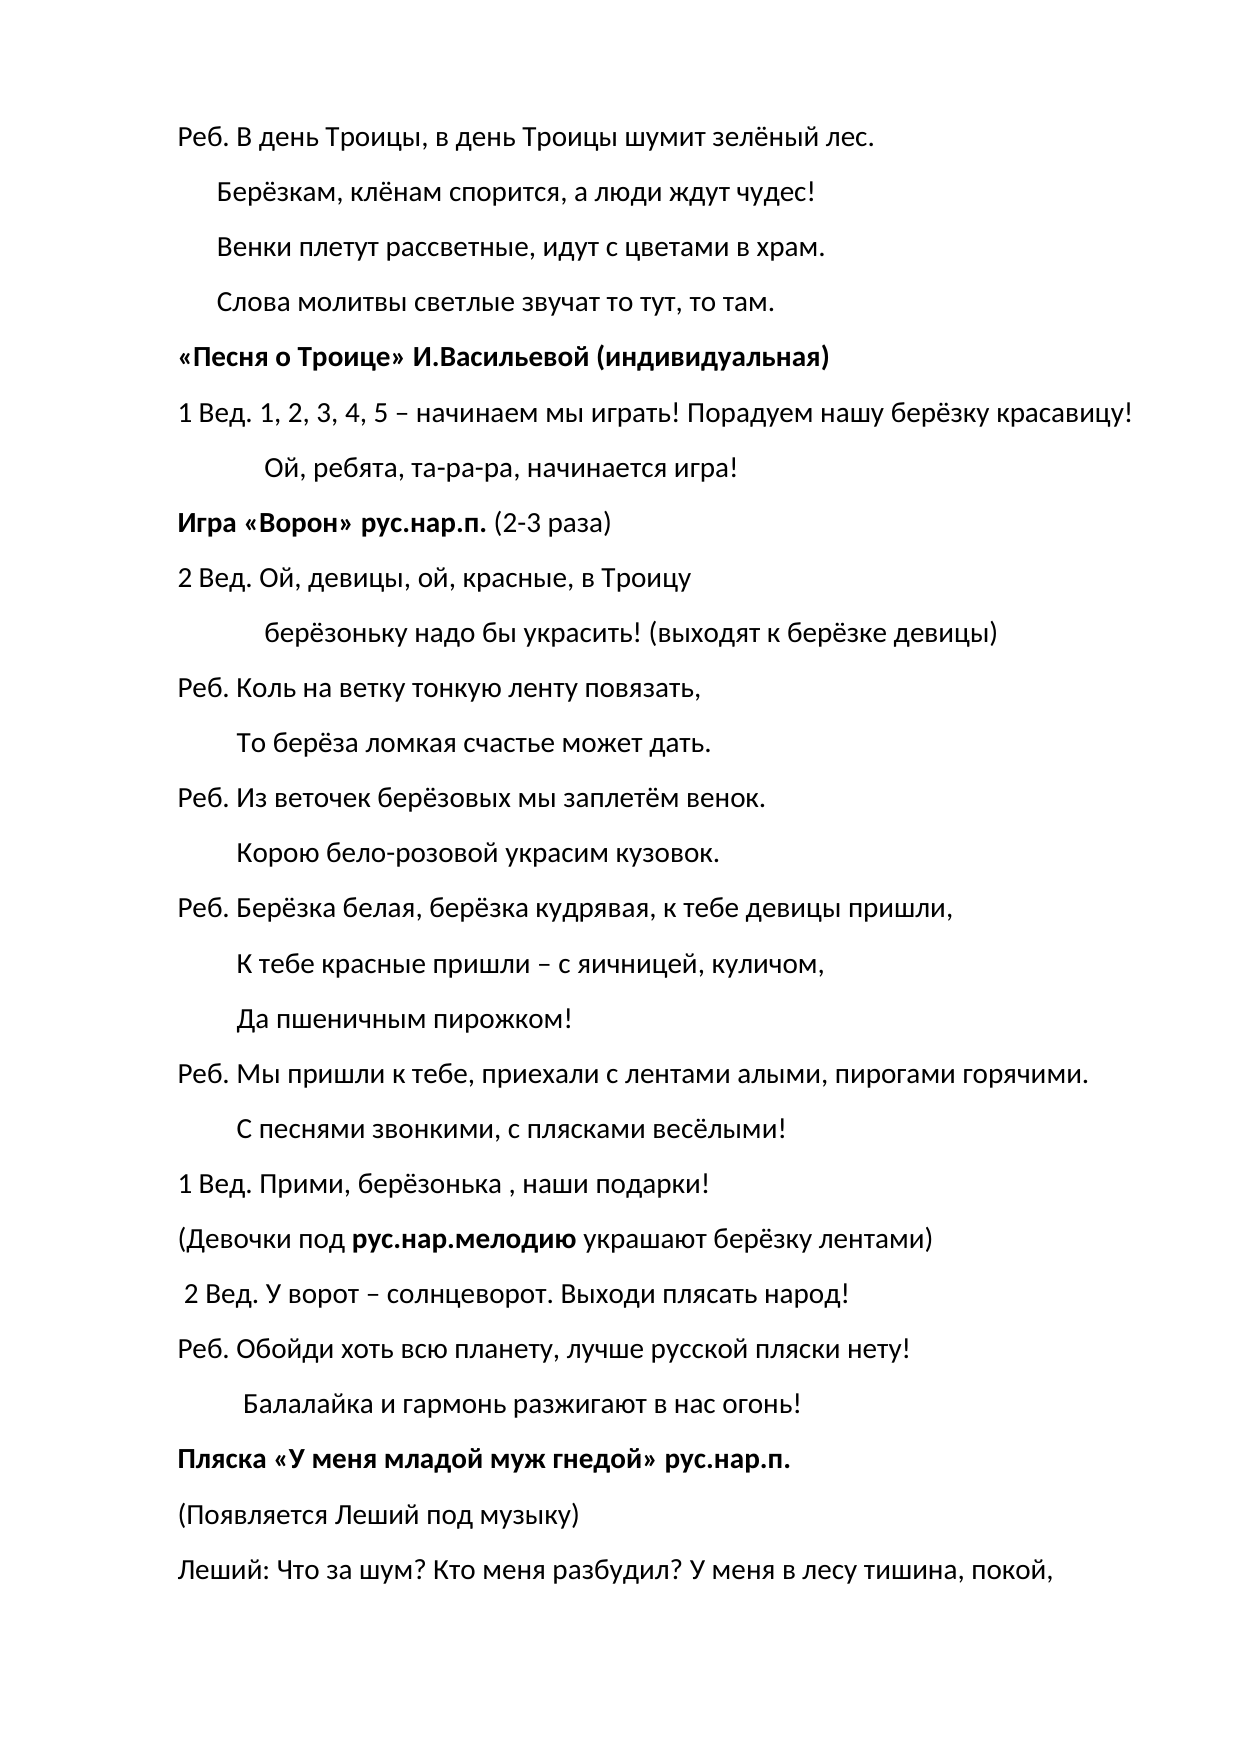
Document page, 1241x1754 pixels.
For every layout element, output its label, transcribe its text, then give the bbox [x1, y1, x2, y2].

text 2 Вед. У ворот – солнцеворот. Выходи плясать народ! [177, 1275, 1152, 1311]
text 1 Вед. 1, 2, 3, 4, 5 – начинаем мы играть! Порадуем нашу берёзку красавицу! [177, 394, 1152, 429]
text берёзоньку надо бы украсить! (выходят к берёзке девицы) [177, 614, 1152, 650]
text Игра «Ворон» рус.нар.п. (2-3 раза) [177, 504, 1152, 539]
text Да пшеничным пирожком! [177, 1000, 1152, 1035]
text «Песня о Троице» И.Васильевой (индивидуальная) [177, 338, 1152, 374]
text Корою бело-розовой украсим кузовок. [177, 834, 1152, 870]
text Реб. Обойди хоть всю планету, лучше русской пляски нету! [177, 1330, 1152, 1366]
text 2 Вед. Ой, девицы, ой, красные, в Троицу [177, 559, 1152, 594]
text Леший: Что за шум? Кто меня разбудил? У меня в лесу тишина, покой, [177, 1551, 1152, 1586]
text Балалайка и гармонь разжигают в нас огонь! [177, 1386, 1152, 1421]
text Реб. Коль на ветку тонкую ленту повязать, [177, 669, 1152, 705]
text Ой, ребята, та-ра-ра, начинается игра! [177, 449, 1152, 484]
text Берёзкам, клёнам спорится, а люди ждут чудес! [177, 173, 1152, 209]
text Реб. Мы пришли к тебе, приехали с лентами алыми, пирогами горячими. [177, 1055, 1152, 1091]
text Реб. В день Троицы, в день Троицы шумит зелёный лес. [177, 118, 1152, 154]
text Реб. Берёзка белая, берёзка кудрявая, к тебе девицы пришли, [177, 889, 1152, 925]
text Реб. Из веточек берёзовых мы заплетём венок. [177, 779, 1152, 815]
text С песнями звонкими, с плясками весёлыми! [177, 1110, 1152, 1146]
text (Появляется Леший под музыку) [177, 1496, 1152, 1531]
text (Девочки под рус.нар.мелодию украшают берёзку лентами) [177, 1220, 1152, 1256]
text 1 Вед. Прими, берёзонька , наши подарки! [177, 1165, 1152, 1201]
text К тебе красные пришли – с яичницей, куличом, [177, 945, 1152, 980]
text Пляска «У меня младой муж гнедой» рус.нар.п. [177, 1441, 1152, 1476]
text Слова молитвы светлые звучат то тут, то там. [177, 283, 1152, 319]
text Венки плетут рассветные, идут с цветами в храм. [177, 228, 1152, 264]
text То берёза ломкая счастье может дать. [177, 724, 1152, 760]
